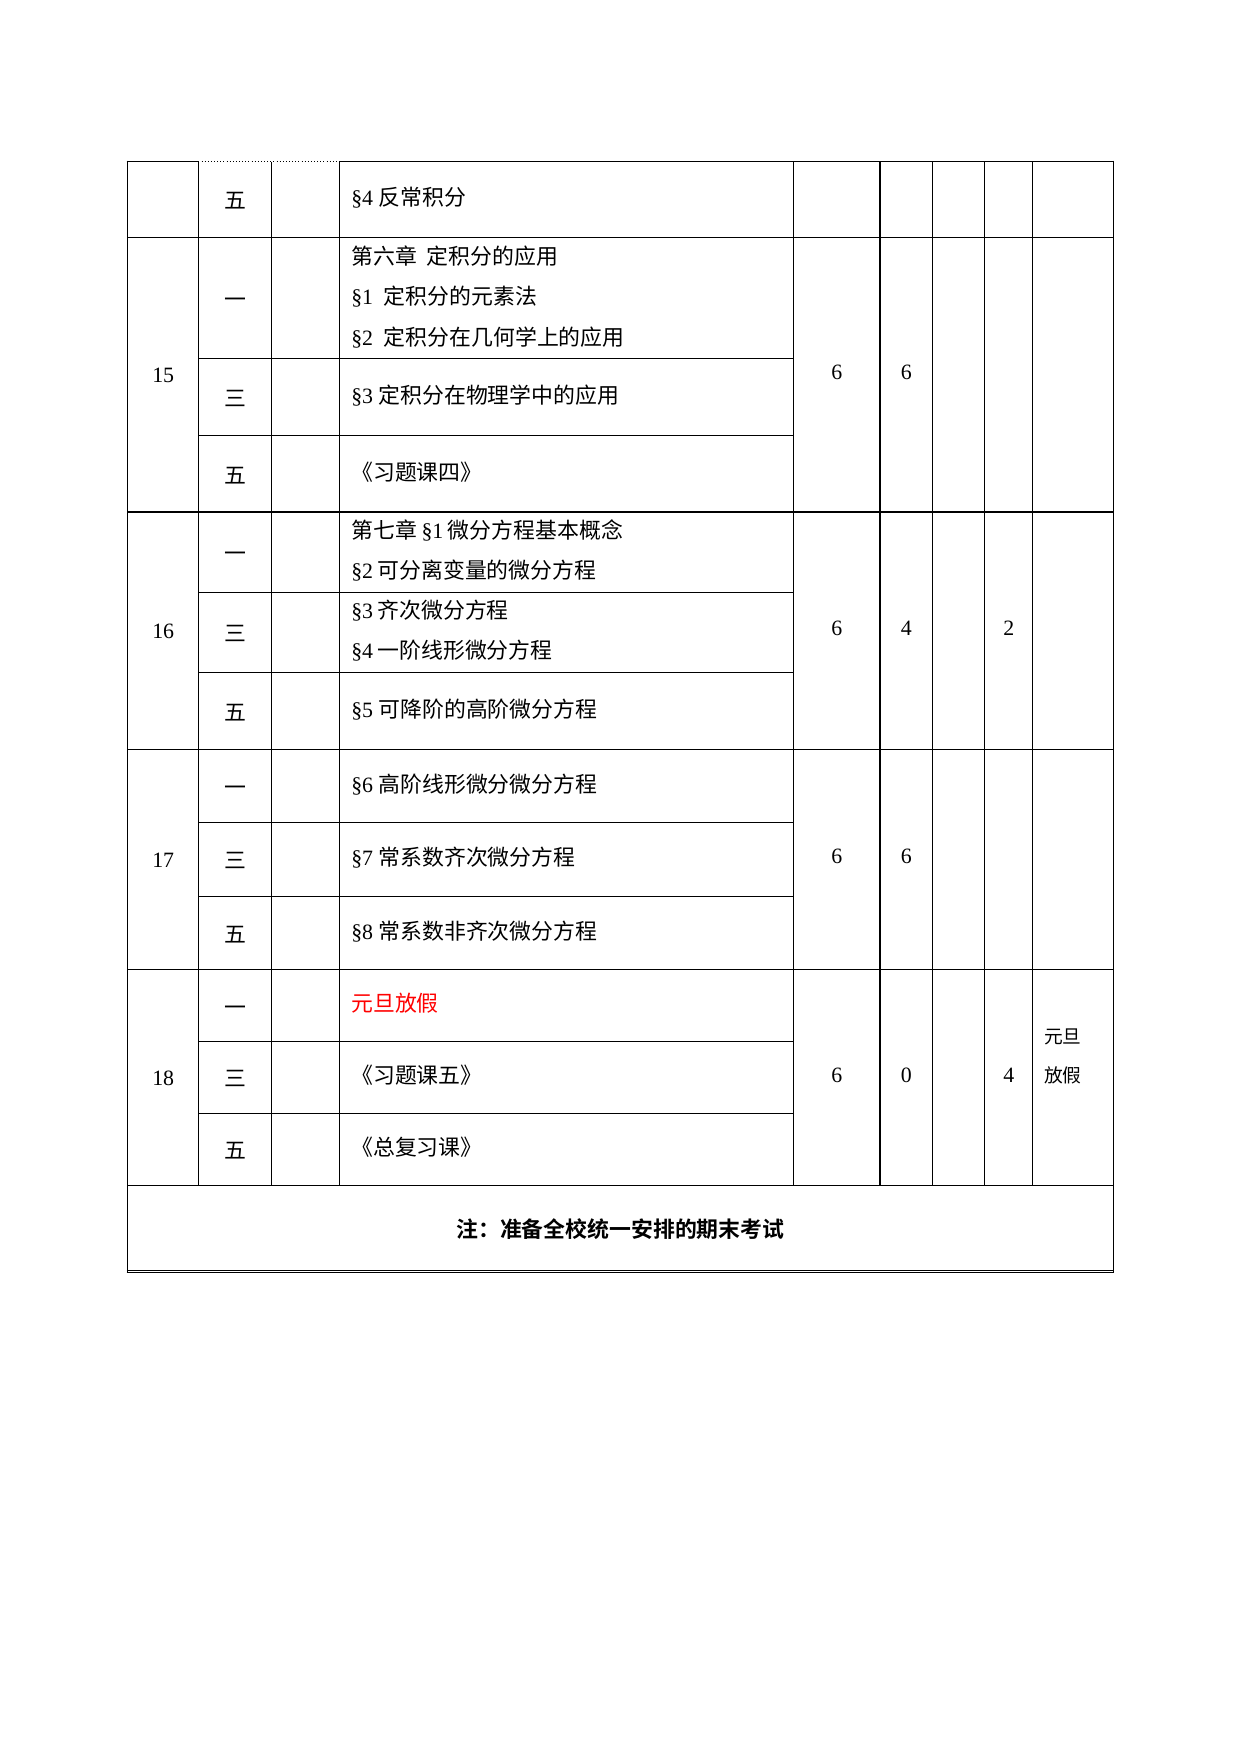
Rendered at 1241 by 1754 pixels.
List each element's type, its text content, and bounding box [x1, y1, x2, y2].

table_cell 16 [128, 513, 198, 749]
table_cell §8 常系数非齐次微分方程 [340, 897, 793, 969]
table_cell 一 [199, 970, 271, 1041]
table_cell 元旦 放假 [1033, 970, 1113, 1184]
table_cell 五 [199, 161, 271, 237]
table_cell [272, 238, 339, 358]
table_cell [272, 513, 339, 592]
table_cell [985, 750, 1032, 969]
table_cell [985, 238, 1032, 511]
table_cell [933, 970, 984, 1184]
table_cell [933, 238, 984, 511]
table_cell 五 [199, 1114, 271, 1184]
table_cell 4 [881, 513, 932, 749]
table_cell 元旦放假 [340, 970, 793, 1041]
table_cell 6 [881, 750, 932, 969]
table_cell 三 [199, 1042, 271, 1113]
table_cell 三 [199, 359, 271, 435]
table_cell 五 [199, 673, 271, 749]
table_cell §5 可降阶的高阶微分方程 [340, 673, 793, 749]
table_cell 第七章 §1微分方程基本概念 §2可分离变量的微分方程 [340, 513, 793, 592]
table_cell §3 定积分在物理学中的应用 [340, 359, 793, 435]
table_cell 三 [199, 823, 271, 896]
table_cell [1033, 238, 1113, 511]
table_cell 三 [199, 593, 271, 672]
table_cell [1033, 513, 1113, 749]
table_cell [272, 750, 339, 822]
table_cell §3齐次微分方程 §4一阶线形微分方程 [340, 593, 793, 672]
table_cell [933, 513, 984, 749]
table_cell 五 [199, 436, 271, 511]
table_cell 一 [199, 750, 271, 822]
table_cell 《习题课四》 [340, 436, 793, 511]
table_cell 五 [199, 897, 271, 969]
table_cell [272, 1114, 339, 1184]
table_cell 4 [985, 970, 1032, 1184]
table_cell 一 [199, 238, 271, 358]
table_cell [272, 970, 339, 1041]
table_cell 6 [794, 238, 879, 511]
table_cell 注：准备全校统一安排的期末考试 [128, 1186, 1113, 1269]
table_cell §4 反常积分 [340, 162, 793, 237]
table_cell 6 [881, 238, 932, 511]
table_cell 6 [794, 513, 879, 749]
table_cell [272, 593, 339, 672]
table_cell 15 [128, 238, 198, 511]
table_cell 第六章 定积分的应用 §1 定积分的元素法 §2 定积分在几何学上的应用 [340, 238, 793, 358]
table_cell §7 常系数齐次微分方程 [340, 823, 793, 896]
table_cell [272, 436, 339, 511]
table_cell [1033, 750, 1113, 969]
table_cell 17 [128, 750, 198, 969]
table_cell 一 [199, 513, 271, 592]
table_cell [272, 897, 339, 969]
table_cell [272, 1042, 339, 1113]
table_cell [933, 750, 984, 969]
table_cell §6 高阶线形微分微分方程 [340, 750, 793, 822]
table_cell 6 [794, 970, 879, 1184]
table_cell [272, 673, 339, 749]
table_cell [272, 161, 339, 237]
table_cell 《总复习课》 [340, 1114, 793, 1184]
table_cell [272, 359, 339, 435]
table_cell 《习题课五》 [340, 1042, 793, 1113]
table_cell 0 [881, 970, 932, 1184]
table_cell [272, 823, 339, 896]
table_cell 18 [128, 970, 198, 1184]
table_cell 6 [794, 750, 879, 969]
table_cell 2 [985, 513, 1032, 749]
